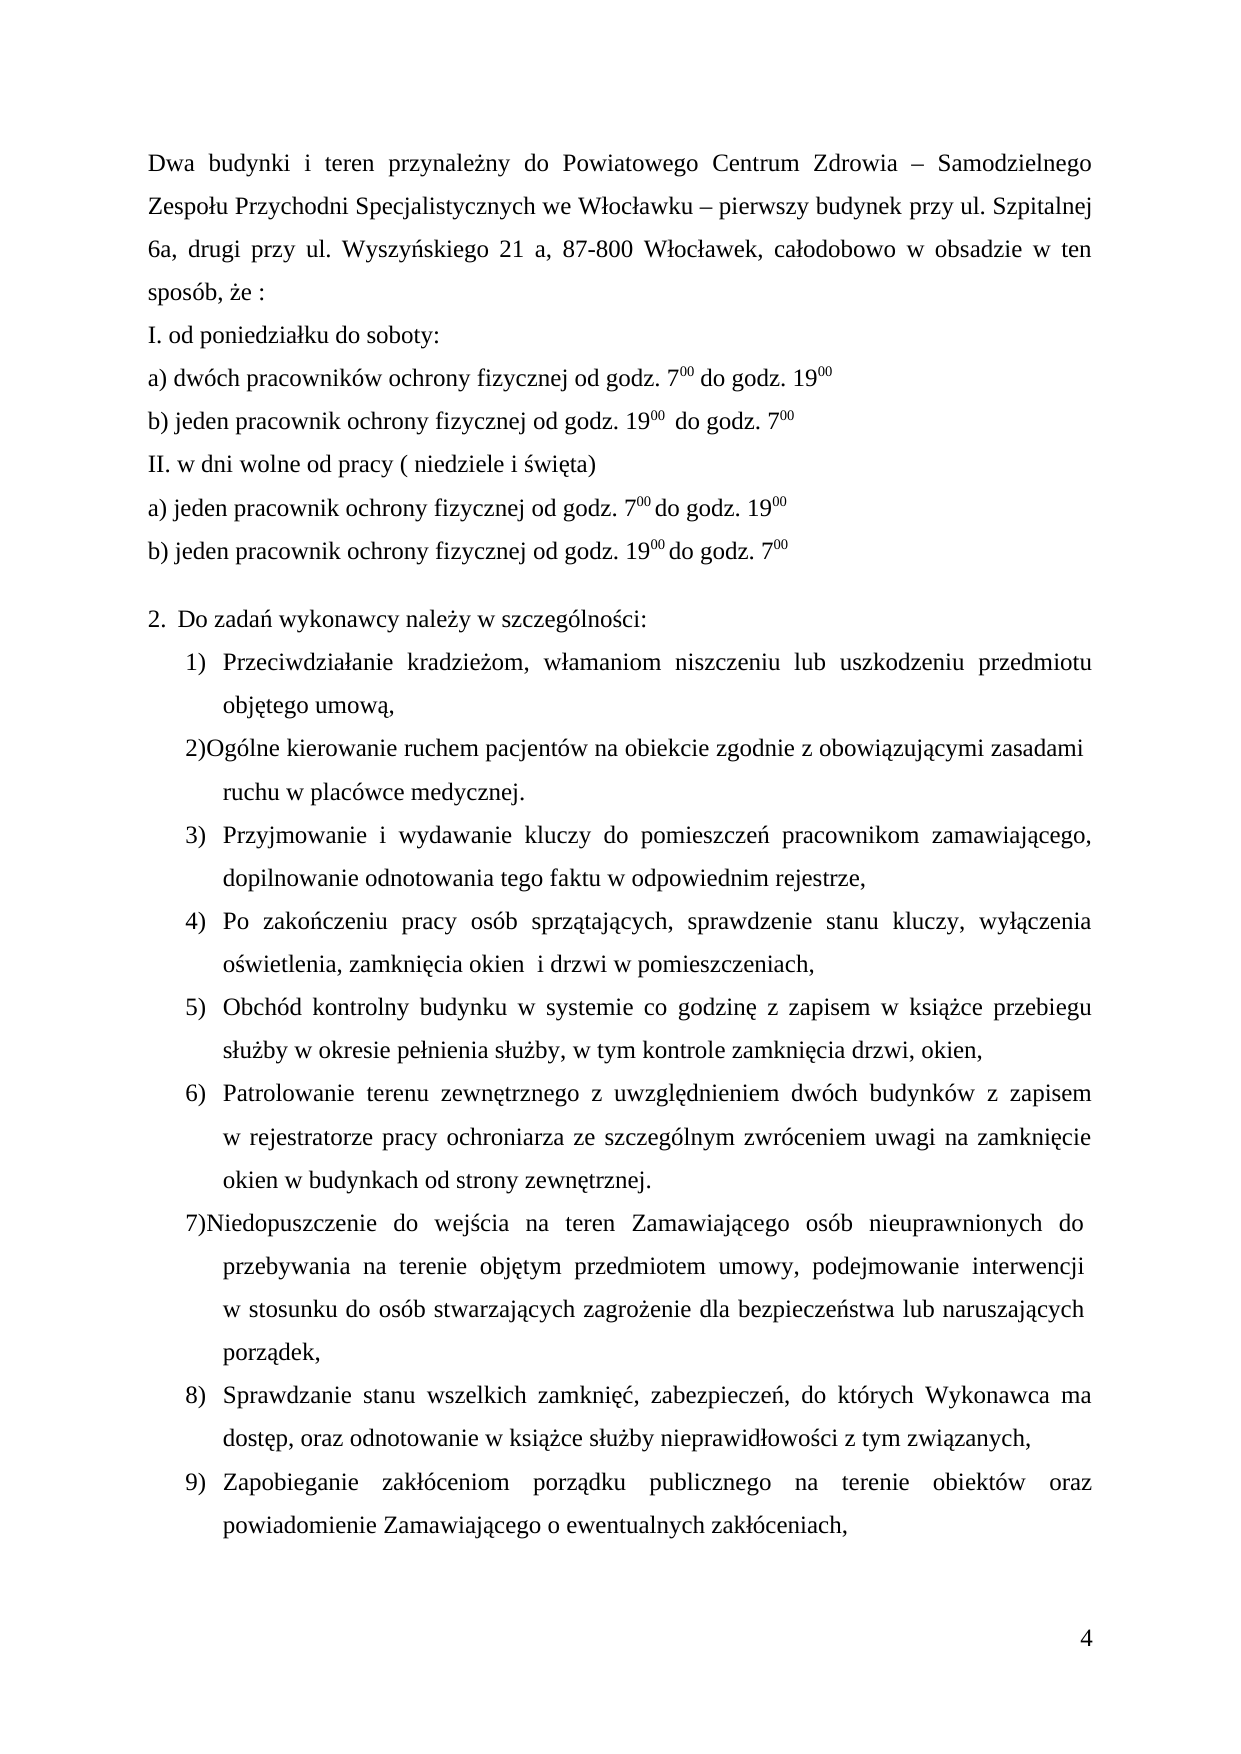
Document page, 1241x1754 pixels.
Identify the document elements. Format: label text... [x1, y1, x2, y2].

text a) jeden pracownik ochrony fizycznej od godz. 700 do godz. 1900 [148, 493, 1092, 521]
list Do zadań wykonawcy należy w szczególności: [148, 604, 1092, 633]
list Przeciwdziałanie kradzieżom, włamaniom niszczeniu lub uszkodzeniu przedmiotu objętego umową, [185, 647, 1092, 719]
list Przyjmowanie i wydawanie kluczy do pomieszczeń pracownikom zamawiającego, dopilnowanie odnotowania tego faktu w odpowiednim rejestrze, [185, 820, 1092, 892]
list I. od poniedziałku do soboty: [148, 320, 1092, 349]
list Patrolowanie terenu zewnętrznego z uwzględnieniem dwóch budynków z zapisem w rejestratorze pracy ochroniarza ze szczególnym zwróceniem uwagi na zamknięcie okien w budynkach od strony zewnętrznej. [185, 1078, 1092, 1193]
list Zapobieganie zakłóceniom porządku publicznego na terenie obiektów oraz powiadomienie Zamawiającego o ewentualnych zakłóceniach, [185, 1467, 1092, 1538]
text b) jeden pracownik ochrony fizycznej od godz. 1900 do godz. 700 [148, 536, 1092, 564]
list Sprawdzanie stanu wszelkich zamknięć, zabezpieczeń, do których Wykonawca ma dostęp, oraz odnotowanie w książce służby nieprawidłowości z tym związanych, [185, 1380, 1092, 1452]
list Obchód kontrolny budynku w systemie co godzinę z zapisem w książce przebiegu służby w okresie pełnienia służby, w tym kontrole zamknięcia drzwi, okien, [185, 992, 1092, 1064]
list b) jeden pracownik ochrony fizycznej od godz. 1900 do godz. 700 [148, 406, 1092, 435]
list a) dwóch pracowników ochrony fizycznej od godz. 700 do godz. 1900 [148, 363, 1092, 392]
list Dwa budynki i teren przynależny do Powiatowego Centrum Zdrowia – Samodzielnego Zespołu Przychodni Specjalistycznych we Włocławku – pierwszy budynek przy ul. Szpitalnej 6a, drugi przy ul. Wyszyńskiego 21 a, 87-800 Włocławek, całodobowo w obsadzie w ten sposób, że : [148, 148, 1092, 306]
list Ogólne kierowanie ruchem pacjentów na obiekcie zgodnie z obowiązującymi zasadami ruchu w placówce medycznej. [185, 733, 1085, 805]
list II. w dni wolne od pracy ( niedziele i święta) [148, 449, 1092, 478]
list Po zakończeniu pracy osób sprzątających, sprawdzenie stanu kluczy, wyłączenia oświetlenia, zamknięcia okien i drzwi w pomieszczeniach, [185, 906, 1092, 978]
list Niedopuszczenie do wejścia na teren Zamawiającego osób nieuprawnionych do przebywania na terenie objętym przedmiotem umowy, podejmowanie interwencji w stosunku do osób stwarzających zagrożenie dla bezpieczeństwa lub naruszających porządek, [185, 1208, 1085, 1366]
